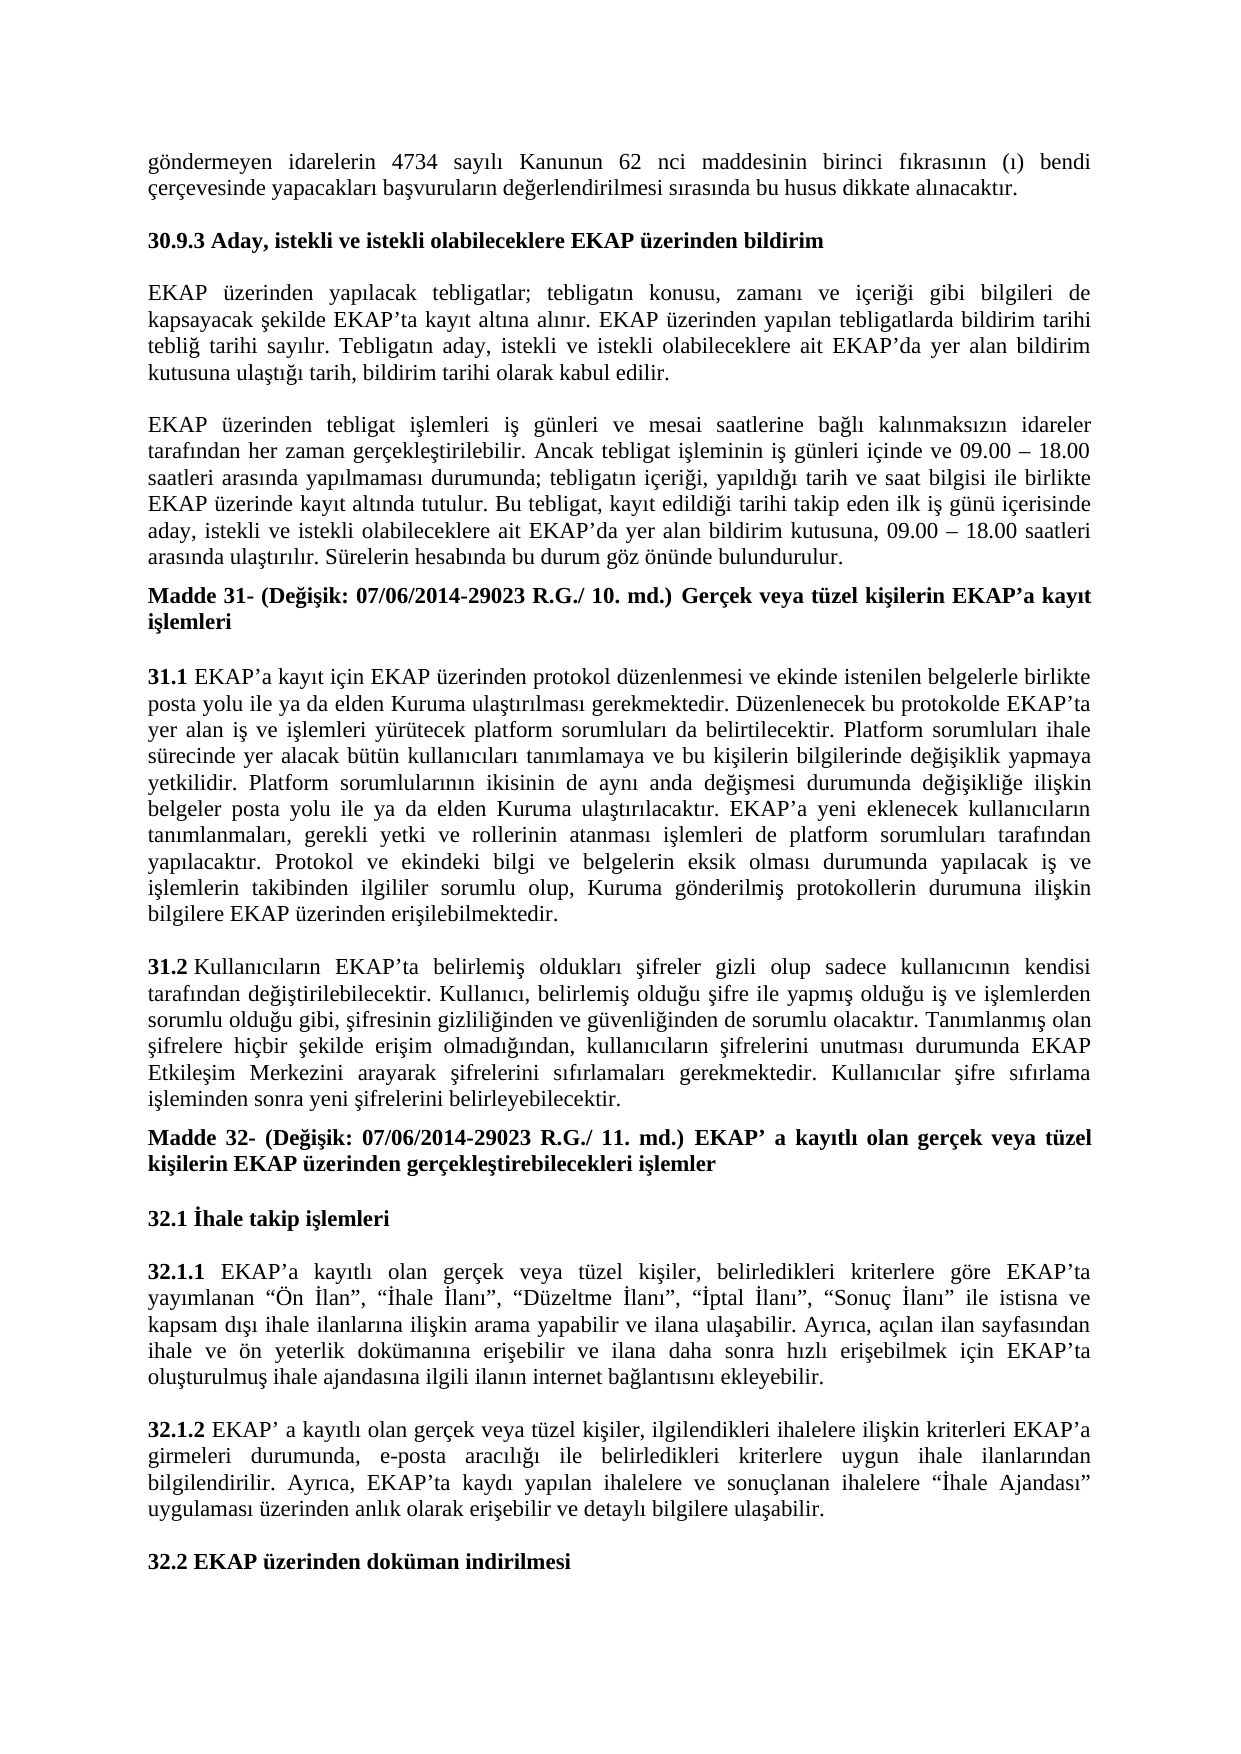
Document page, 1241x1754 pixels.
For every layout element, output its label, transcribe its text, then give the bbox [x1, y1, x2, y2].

text 32.1.1 EKAP’a kayıtlı olan gerçek veya tüzel kişiler, belirledikleri kriterlere göre EKAP’ta yayımlanan “Ön İlan”, “İhale İlanı”, “Düzeltme İlanı”, “İptal İlanı”, “Sonuç İlanı” ile istisna ve kapsam dışı ihale ilanlarına ilişkin arama yapabilir ve ilana ulaşabilir. Ayrıca, açılan ilan sayfasından ihale ve ön yeterlik dokümanına erişebilir ve ilana daha sonra hızlı erişebilmek için EKAP’ta oluşturulmuş ihale ajandasına ilgili ilanın internet bağlantısını ekleyebilir. [148, 1258, 1092, 1390]
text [148, 148, 1092, 200]
text 31.2 Kullanıcıların EKAP’ta belirlemiş oldukları şifreler gizli olup sadece kullanıcının kendisi tarafından değiştirilebilecektir. Kullanıcı, belirlemiş olduğu şifre ile yapmış olduğu iş ve işlemlerden sorumlu olduğu gibi, şifresinin gizliliğinden ve güvenliğinden de sorumlu olacaktır. Tanımlanmış olan şifrelere hiçbir şekilde erişim olmadığından, kullanıcıların şifrelerini unutması durumunda EKAP Etkileşim Merkezini arayarak şifrelerini sıfırlamaları gerekmektedir. Kullanıcılar şifre sıfırlama işleminden sonra yeni şifrelerini belirleyebilecektir. [148, 953, 1092, 1111]
text 31.1 EKAP’a kayıt için EKAP üzerinden protokol düzenlenmesi ve ekinde istenilen belgelerle birlikte posta yolu ile ya da elden Kuruma ulaştırılması gerekmektedir. Düzenlenecek bu protokolde EKAP’ta yer alan iş ve işlemleri yürütecek platform sorumluları da belirtilecektir. Platform sorumluları ihale sürecinde yer alacak bütün kullanıcıları tanımlamaya ve bu kişilerin bilgilerinde değişiklik yapmaya yetkilidir. Platform sorumlularının ikisinin de aynı anda değişmesi durumunda değişikliğe ilişkin belgeler posta yolu ile ya da elden Kuruma ulaştırılacaktır. EKAP’a yeni eklenecek kullanıcıların tanımlanmaları, gerekli yetki ve rollerinin atanması işlemleri de platform sorumluları tarafından yapılacaktır. Protokol ve ekindeki bilgi ve belgelerin eksik olması durumunda yapılacak iş ve işlemlerin takibinden ilgililer sorumlu olup, Kuruma gönderilmiş protokollerin durumuna ilişkin bilgilere EKAP üzerinden erişilebilmektedir. [148, 663, 1092, 927]
text Madde 32- (Değişik: 07/06/2014-29023 R.G./ 11. md.) EKAP’ a kayıtlı olan gerçek veya tüzel kişilerin EKAP üzerinden gerçekleştirebilecekleri işlemler [148, 1124, 1092, 1177]
text 32.1.2 EKAP’ a kayıtlı olan gerçek veya tüzel kişiler, ilgilendikleri ihalelere ilişkin kriterleri EKAP’a girmeleri durumunda, e-posta aracılığı ile belirledikleri kriterlere uygun ihale ilanlarından bilgilendirilir. Ayrıca, EKAP’ta kaydı yapılan ihalelere ve sonuçlanan ihalelere “İhale Ajandası” uygulaması üzerinden anlık olarak erişebilir ve detaylı bilgilere ulaşabilir. [148, 1416, 1092, 1522]
text EKAP üzerinden tebligat işlemleri iş günleri ve mesai saatlerine bağlı kalınmaksızın idareler tarafından her zaman gerçekleştirilebilir. Ancak tebligat işleminin iş günleri içinde ve 09.00 – 18.00 saatleri arasında yapılmaması durumunda; tebligatın içeriği, yapıldığı tarih ve saat bilgisi ile birlikte EKAP üzerinde kayıt altında tutulur. Bu tebligat, kayıt edildiği tarihi takip eden ilk iş günü içerisinde aday, istekli ve istekli olabileceklere ait EKAP’da yer alan bildirim kutusuna, 09.00 – 18.00 saatleri arasında ulaştırılır. Sürelerin hesabında bu durum göz önünde bulundurulur. [148, 411, 1092, 569]
text Madde 31- (Değişik: 07/06/2014-29023 R.G./ 10. md.) Gerçek veya tüzel kişilerin EKAP’a kayıt işlemleri [148, 582, 1092, 634]
text EKAP üzerinden yapılacak tebligatlar; tebligatın konusu, zamanı ve içeriği gibi bilgileri de kapsayacak şekilde EKAP’ta kayıt altına alınır. EKAP üzerinden yapılan tebligatlarda bildirim tarihi tebliğ tarihi sayılır. Tebligatın aday, istekli ve istekli olabileceklere ait EKAP’da yer alan bildirim kutusuna ulaştığı tarih, bildirim tarihi olarak kabul edilir. [148, 279, 1092, 385]
text 32.2 EKAP üzerinden doküman indirilmesi [148, 1548, 1092, 1574]
text 32.1 İhale takip işlemleri [148, 1205, 1092, 1232]
text 30.9.3 Aday, istekli ve istekli olabileceklere EKAP üzerinden bildirim [148, 227, 1092, 253]
